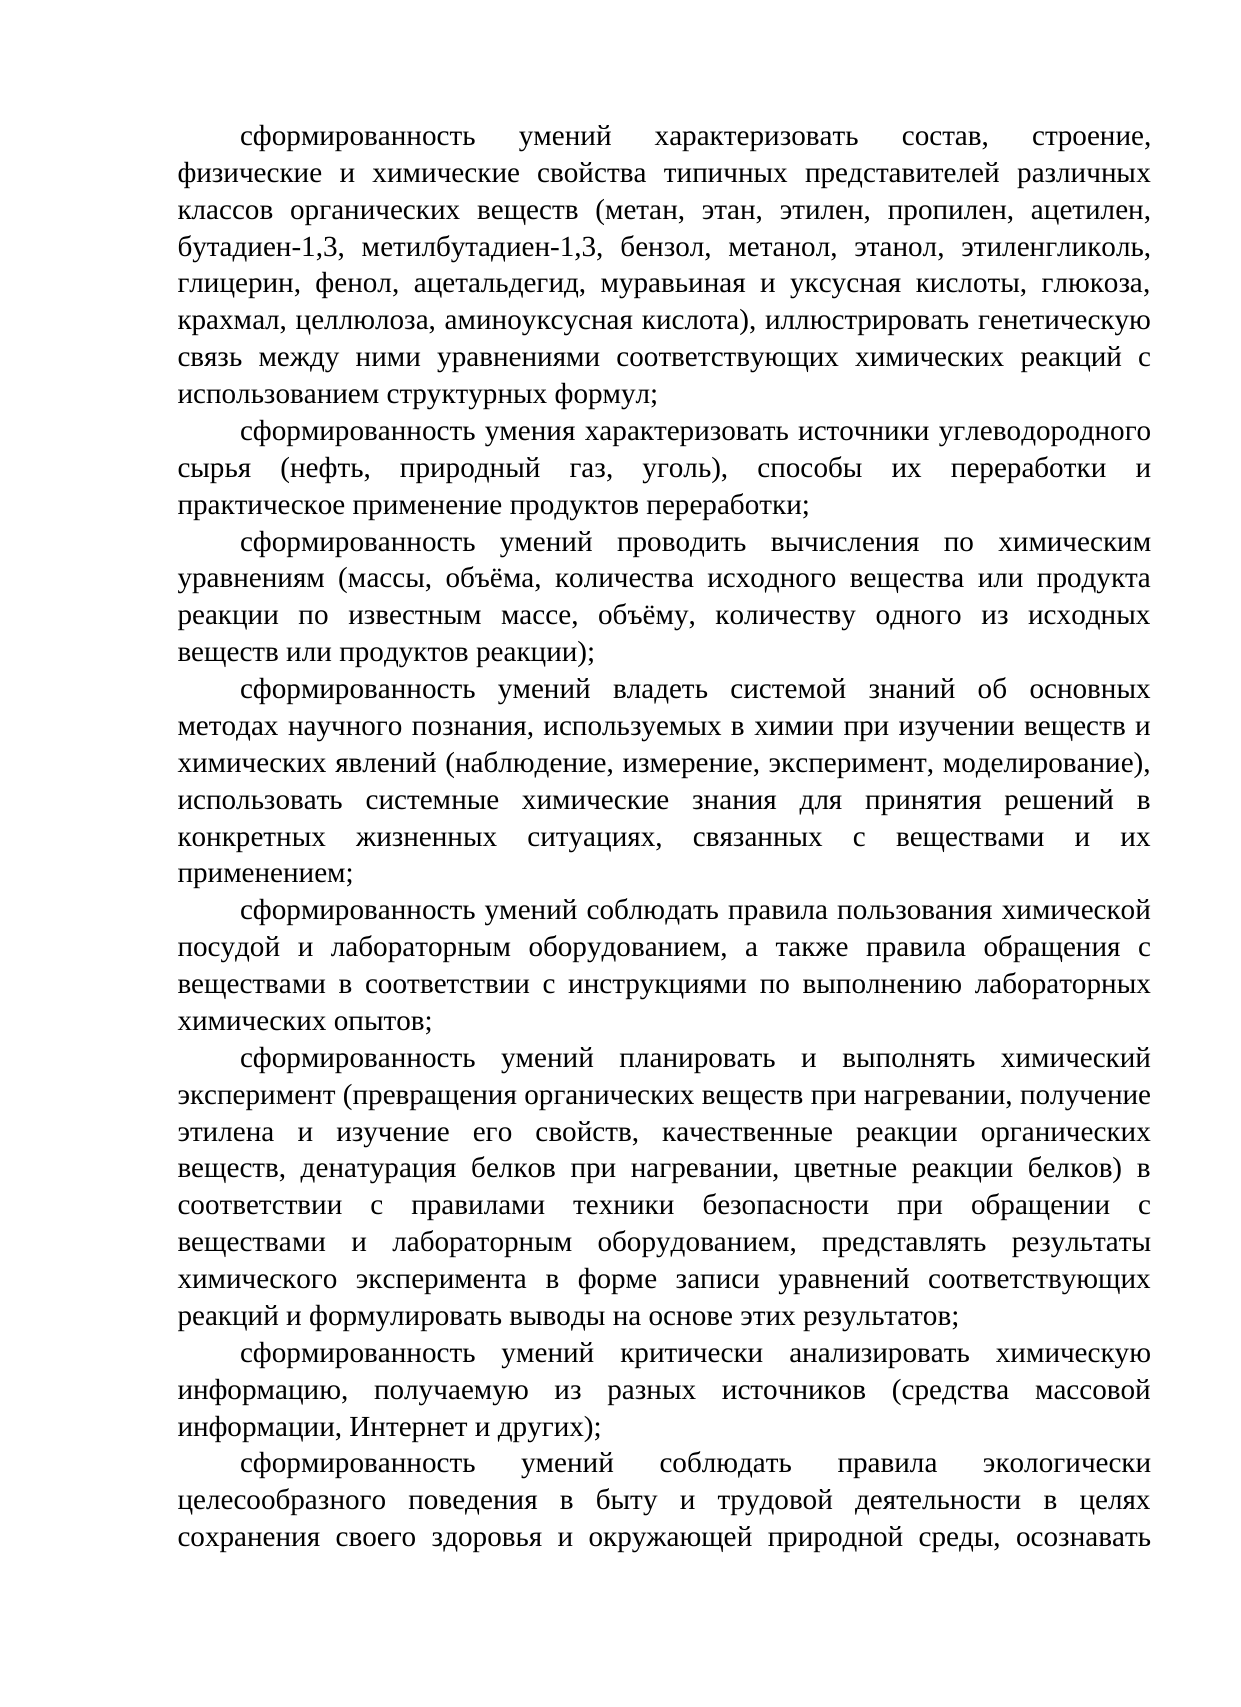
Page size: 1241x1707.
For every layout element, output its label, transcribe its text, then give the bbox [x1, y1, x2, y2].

text сформированность умений соблюдать правила пользования химической посудой и лабораторным оборудованием, а также правила обращения с веществами в соответствии с инструкциями по выполнению лабораторных химических опытов; [177, 892, 1152, 1037]
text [177, 1446, 1152, 1553]
text сформированность умений критически анализировать химическую информацию, получаемую из разных источников (средства массовой информации, Интернет и других); [177, 1335, 1152, 1442]
text сформированность умений характеризовать состав, строение, физические и химические свойства типичных представителей различных классов органических веществ (метан, этан, этилен, пропилен, ацетилен, бутадиен-1,3, метилбутадиен-1,3, бензол, метанол, этанол, этиленгликоль, глицерин, фенол, ацетальдегид, муравьиная и уксусная кислоты, глюкоза, крахмал, целлюлоза, аминоуксусная кислота), иллюстрировать генетическую связь между ними уравнениями соответствующих химических реакций с использованием структурных формул; [177, 118, 1152, 410]
text сформированность умений владеть системой знаний об основных методах научного познания, используемых в химии при изучении веществ и химических явлений (наблюдение, измерение, эксперимент, моделирование), использовать системные химические знания для принятия решений в конкретных жизненных ситуациях, связанных с веществами и их применением; [177, 671, 1152, 889]
text сформированность умений проводить вычисления по химическим уравнениям (массы, объёма, количества исходного вещества или продукта реакции по известным массе, объёму, количеству одного из исходных веществ или продуктов реакции); [177, 524, 1152, 668]
text сформированность умения характеризовать источники углеводородного сырья (нефть, природный газ, уголь), способы их переработки и практическое применение продуктов переработки; [177, 413, 1152, 520]
text сформированность умений планировать и выполнять химический эксперимент (превращения органических веществ при нагревании, получение этилена и изучение его свойств, качественные реакции органических веществ, денатурация белков при нагревании, цветные реакции белков) в соответствии с правилами техники безопасности при обращении с веществами и лабораторным оборудованием, представлять результаты химического эксперимента в форме записи уравнений соответствующих реакций и формулировать выводы на основе этих результатов; [177, 1040, 1152, 1332]
